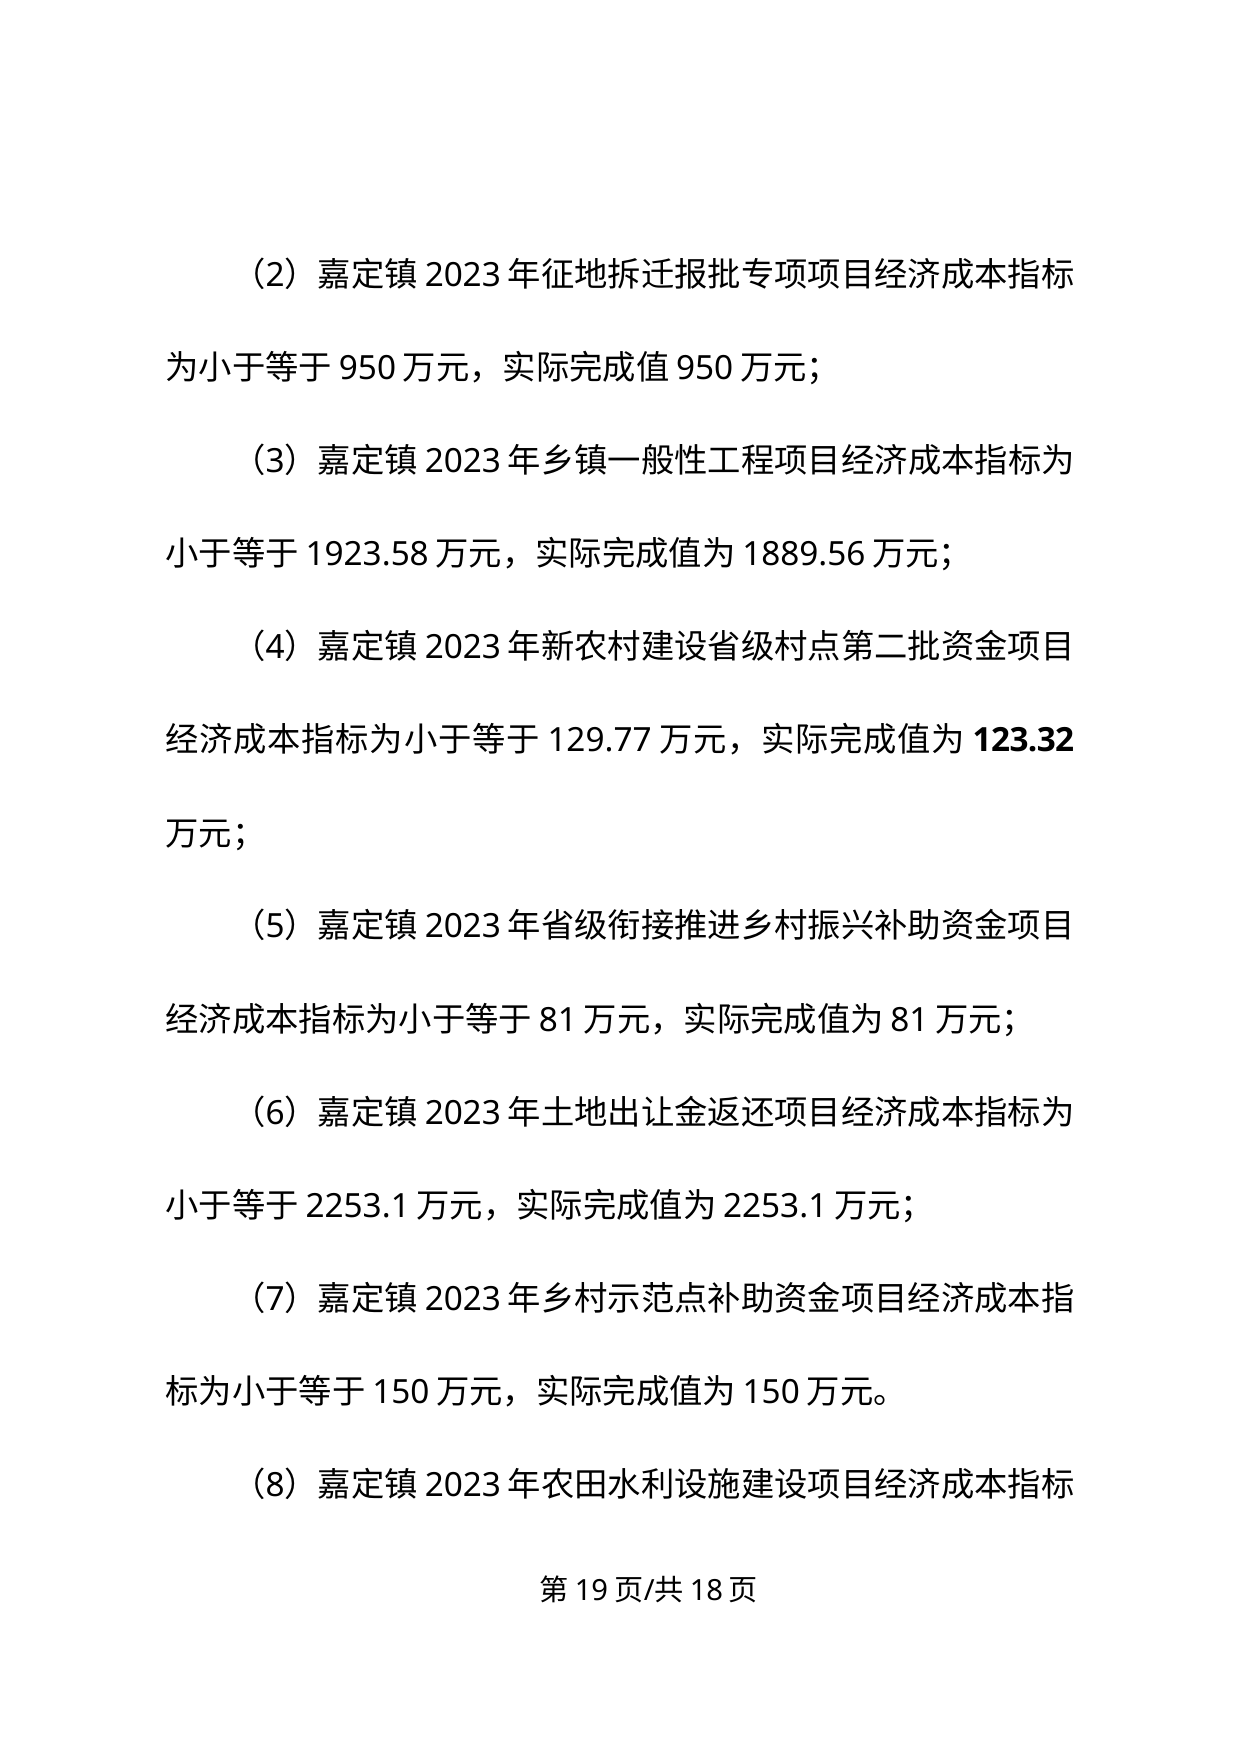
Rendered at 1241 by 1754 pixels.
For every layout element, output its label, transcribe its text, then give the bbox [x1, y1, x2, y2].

list （7）嘉定镇2023年乡村示范点补助资金项目经济成本指标为小于等于150万元，实际完成值为150万元。 [165, 1249, 1075, 1436]
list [165, 1436, 1075, 1529]
list （6）嘉定镇2023年土地出让金返还项目经济成本指标为小于等于2253.1万元，实际完成值为2253.1万元； [165, 1063, 1075, 1249]
list （2）嘉定镇2023年征地拆迁报批专项项目经济成本指标为小于等于950万元，实际完成值950万元； [165, 225, 1075, 411]
list （4）嘉定镇2023年新农村建设省级村点第二批资金项目经济成本指标为小于等于129.77万元，实际完成值为123.32万元； [165, 598, 1075, 877]
list （3）嘉定镇2023年乡镇一般性工程项目经济成本指标为小于等于1923.58万元，实际完成值为1889.56万元； [165, 411, 1075, 598]
list （5）嘉定镇2023年省级衔接推进乡村振兴补助资金项目经济成本指标为小于等于81万元，实际完成值为81万元； [165, 877, 1075, 1063]
